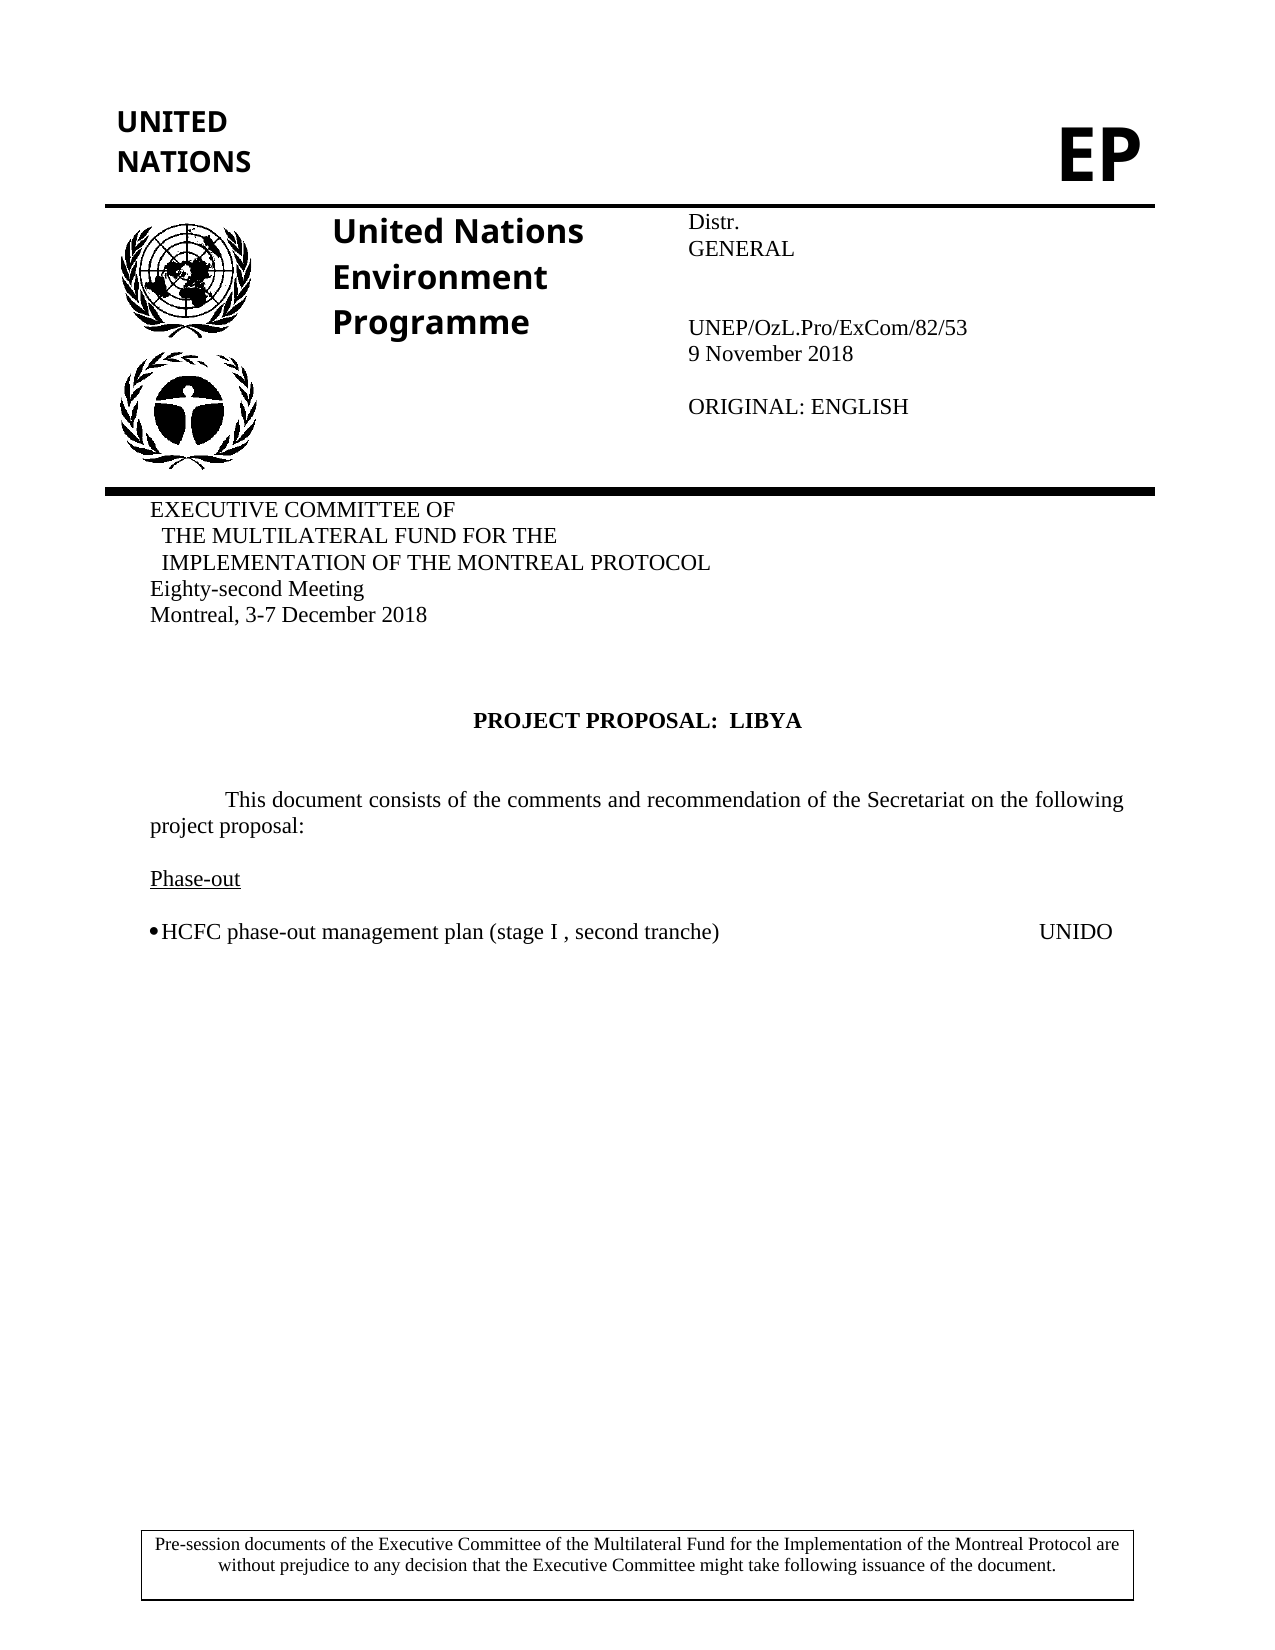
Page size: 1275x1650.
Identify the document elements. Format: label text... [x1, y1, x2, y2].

table_cell United Nations Environment Programme [321, 208, 677, 487]
table_header UNIDO [873, 918, 1124, 944]
table_header EP [677, 101, 1155, 203]
table_cell [105, 208, 321, 487]
text This document consists of the comments and recommendation of the Secretariat on the following project proposal: [150, 786, 1125, 839]
picture [115, 346, 260, 474]
text EXECUTIVE COMMITTEE OF THE MULTILATERAL FUND FOR THE IMPLEMENTATION OF THE MONTREAL PROTOCOL Eighty-second Meeting [150, 496, 1125, 601]
table_cell Distr. GENERAL UNEP/OzL.Pro/ExCom/82/53 9 November 2018 ORIGINAL: ENGLISH [677, 208, 1155, 487]
text Phase-out [150, 865, 1125, 891]
text PROJECT PROPOSAL: LIBYA [150, 707, 1125, 733]
table_header UNITED NATIONS [105, 101, 677, 203]
table_header HCFC phase-out management plan (stage I , second tranche) [150, 918, 873, 944]
text Montreal, 3-7 December 2018 [150, 601, 1125, 628]
